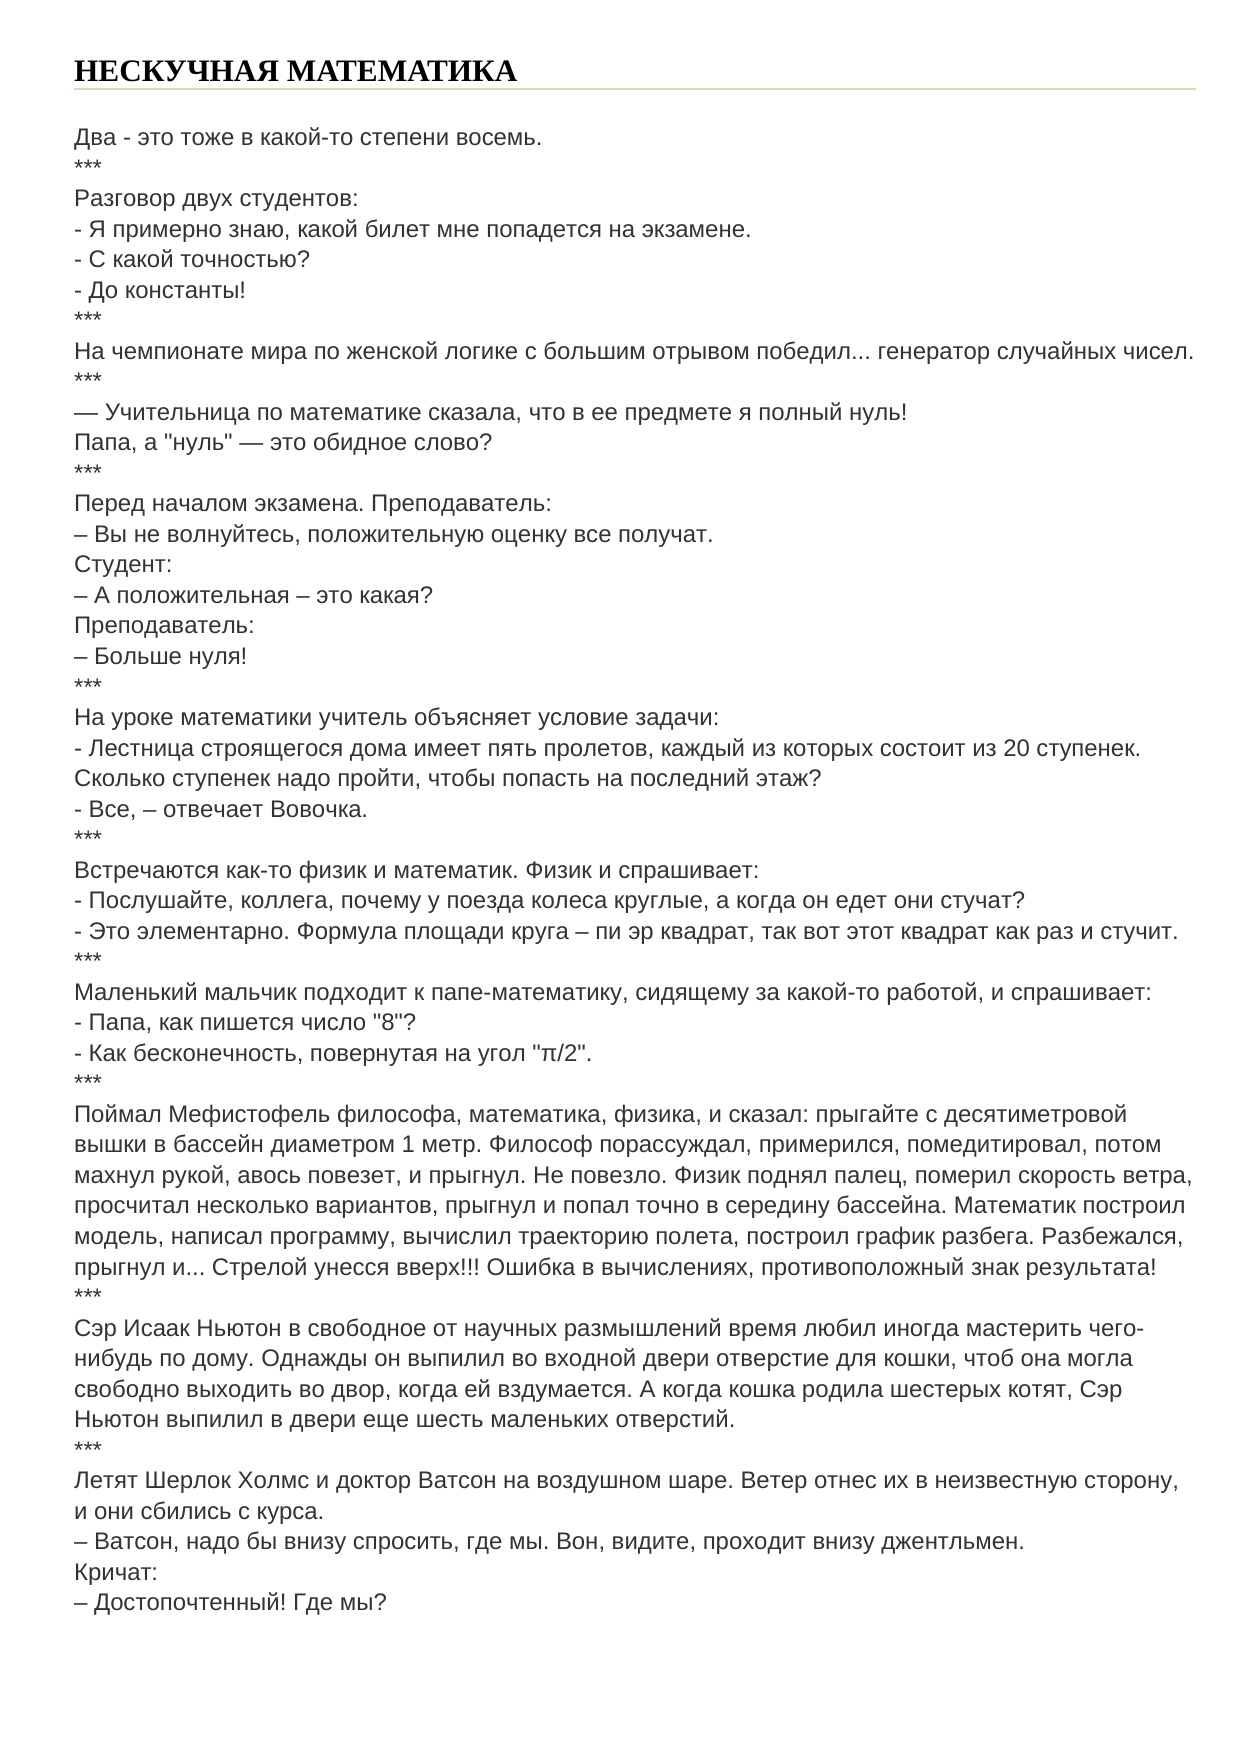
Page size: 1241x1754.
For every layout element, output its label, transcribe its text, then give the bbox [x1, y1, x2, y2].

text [74, 456, 1196, 1616]
text НЕСКУЧНАЯ МАТЕМАТИКА [74, 44, 1196, 88]
text Два - это тоже в какой-то степени восемь. *** Разговор двух студентов: - Я примерно знаю, какой билет мне попадется на экзамене. - С какой точностью? - До константы! *** На чемпионате мира по женской логике с большим отрывом победил... генератор случайных чисел. *** — Учительница по математике сказала, что в ее предмете я полный нуль! Папа, а "нуль" — это обидное слово? [74, 120, 1196, 456]
